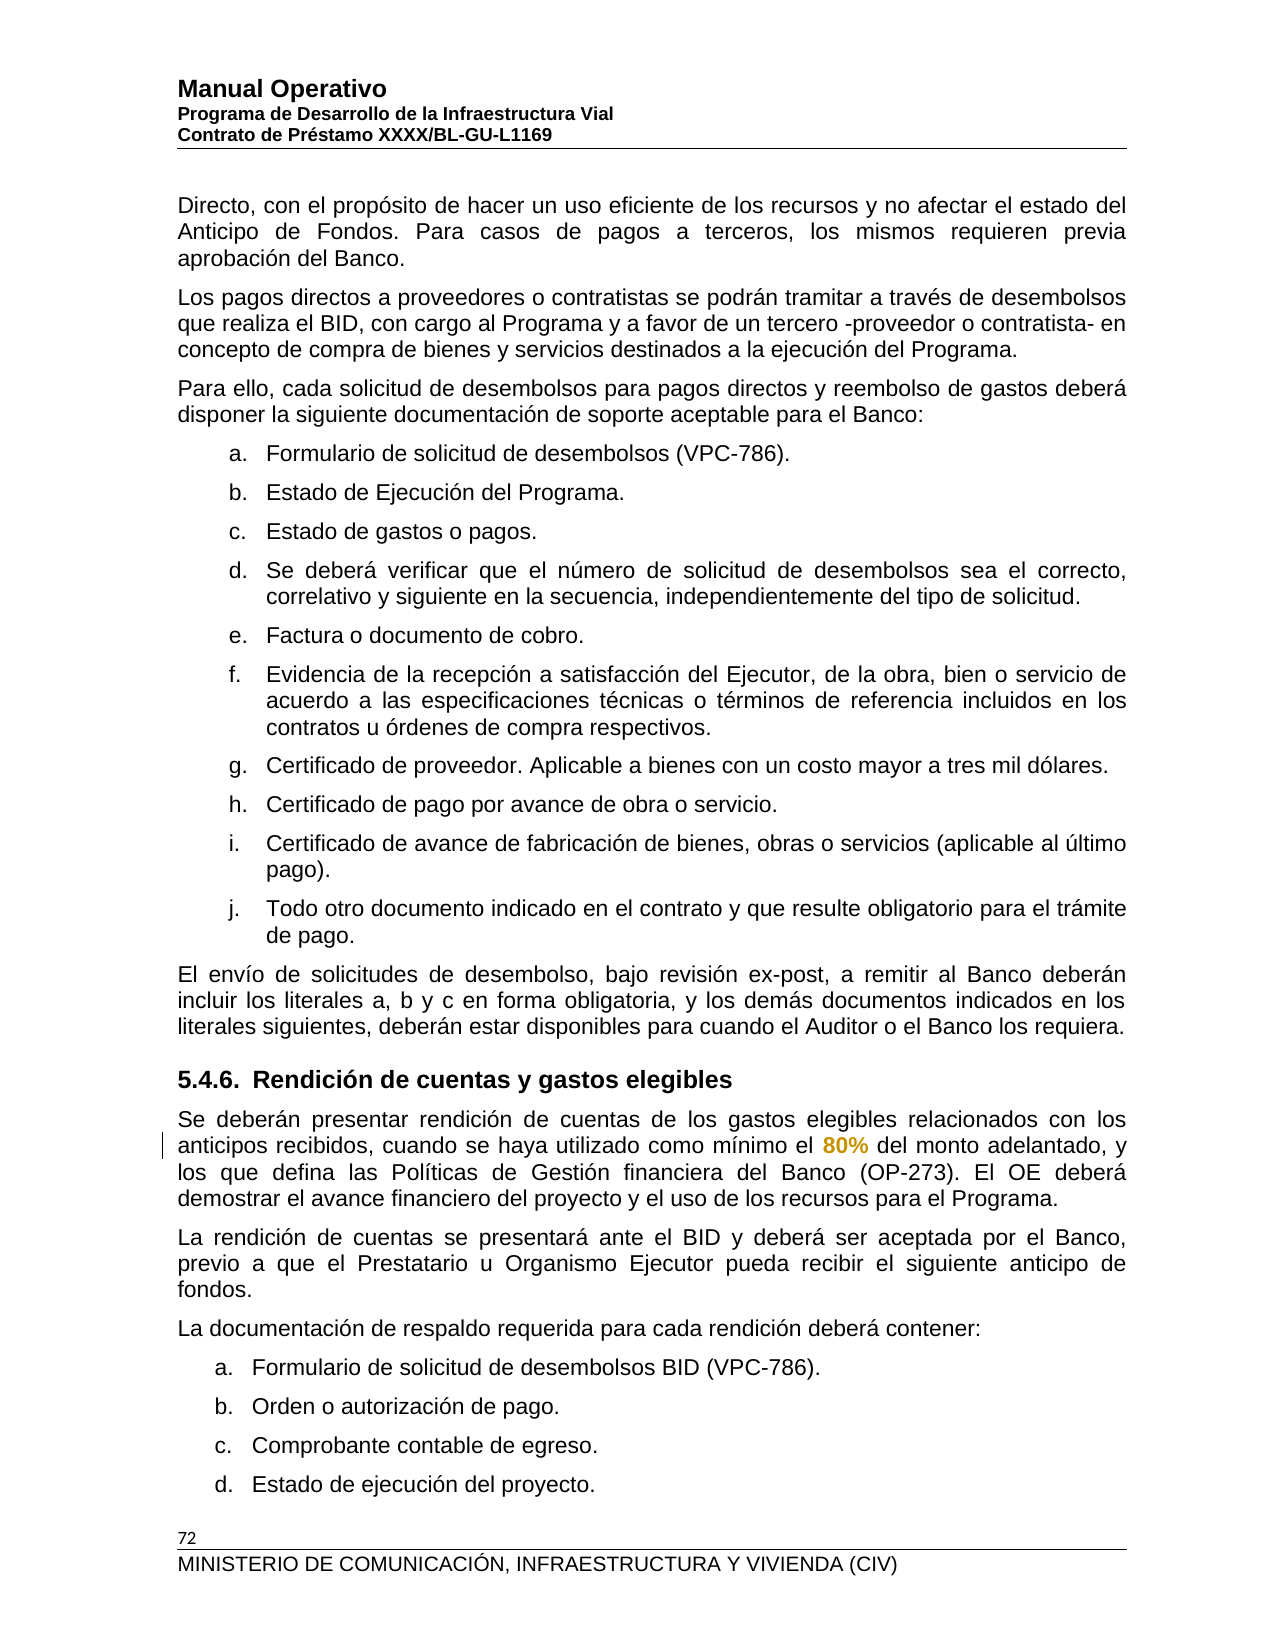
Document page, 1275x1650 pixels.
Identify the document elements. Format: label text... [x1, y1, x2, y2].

list Certificado de proveedor. Aplicable a bienes con un costo mayor a tres mil dólares. [229, 752, 1127, 779]
list Evidencia de la recepción a satisfacción del Ejecutor, de la obra, bien o servicio de acuerdo a las especificaciones técnicas o términos de referencia incluidos en los contratos u órdenes de compra respectivos. [229, 661, 1127, 740]
text La documentación de respaldo requerida para cada rendición deberá contener: [177, 1315, 1127, 1342]
list Todo otro documento indicado en el contrato y que resulte obligatorio para el trámite de pago. [229, 895, 1127, 948]
text Para ello, cada solicitud de desembolsos para pagos directos y reembolso de gastos deberá disponer la siguiente documentación de soporte aceptable para el Banco: [177, 375, 1127, 428]
list Estado de gastos o pagos. [229, 518, 1127, 544]
list Estado de Ejecución del Programa. [229, 479, 1127, 505]
list Formulario de solicitud de desembolsos BID (VPC-786). [214, 1354, 1127, 1381]
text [177, 192, 1127, 271]
list Orden o autorización de pago. [214, 1393, 1127, 1419]
list Comprobante contable de egreso. [214, 1432, 1127, 1458]
text Se deberán presentar rendición de cuentas de los gastos elegibles relacionados con los anticipos recibidos, cuando se haya utilizado como mínimo el 80% del monto adelantado, y los que defina las Políticas de Gestión financiera del Banco (OP-273). El OE deberá demostrar el avance financiero del proyecto y el uso de los recursos para el Programa. [177, 1106, 1127, 1211]
text Los pagos directos a proveedores o contratistas se podrán tramitar a través de desembolsos que realiza el BID, con cargo al Programa y a favor de un tercero -proveedor o contratista- en concepto de compra de bienes y servicios destinados a la ejecución del Programa. [177, 283, 1127, 362]
list Certificado de pago por avance de obra o servicio. [229, 791, 1127, 818]
list Estado de ejecución del proyecto. [214, 1471, 1127, 1497]
list Formulario de solicitud de desembolsos (VPC-786). [229, 440, 1127, 467]
list Factura o documento de cobro. [229, 622, 1127, 648]
list Se deberá verificar que el número de solicitud de desembolsos sea el correcto, correlativo y siguiente en la secuencia, independientemente del tipo de solicitud. [229, 557, 1127, 609]
list Certificado de avance de fabricación de bienes, obras o servicios (aplicable al último pago). [229, 830, 1127, 883]
list Rendición de cuentas y gastos elegibles [177, 1064, 1127, 1093]
text El envío de solicitudes de desembolso, bajo revisión ex-post, a remitir al Banco deberán incluir los literales a, b y c en forma obligatoria, y los demás documentos indicados en los literales siguientes, deberán estar disponibles para cuando el Auditor o el Banco los requiera. [177, 961, 1127, 1039]
text La rendición de cuentas se presentará ante el BID y deberá ser aceptada por el Banco, previo a que el Prestatario u Organismo Ejecutor pueda recibir el siguiente anticipo de fondos. [177, 1224, 1127, 1303]
